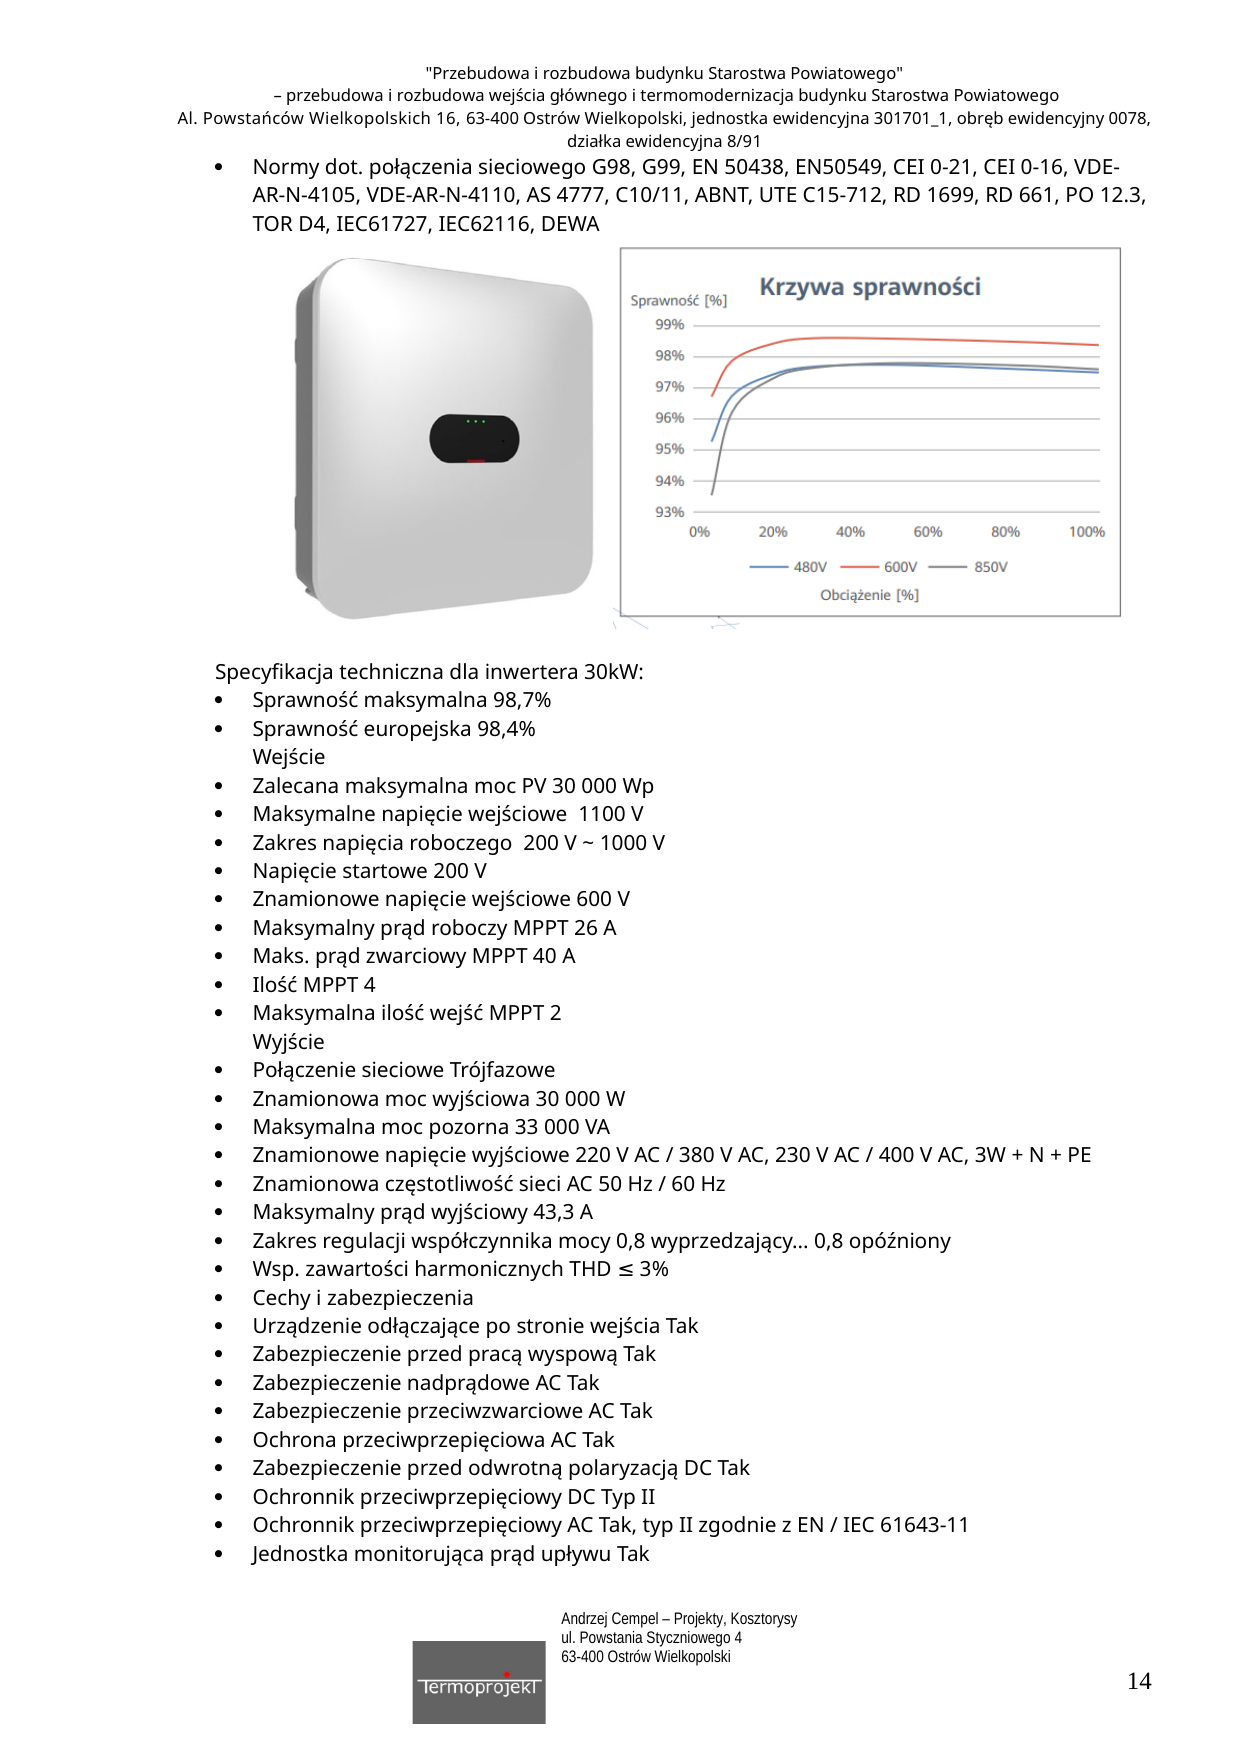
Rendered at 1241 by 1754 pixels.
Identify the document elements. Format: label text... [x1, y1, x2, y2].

list Zabezpieczenie przed odwrotną polaryzacją DC Tak [215, 1453, 1152, 1482]
list Znamionowa moc wyjściowa 30 000 W [215, 1084, 1152, 1112]
list Maksymalny prąd wyjściowy 43,3 A [215, 1197, 1152, 1226]
list Urządzenie odłączające po stronie wejścia Tak [215, 1311, 1152, 1339]
list Wsp. zawartości harmonicznych THD ≤ 3% [215, 1254, 1152, 1283]
list Ochrona przeciwprzepięciowa AC Tak [215, 1425, 1152, 1453]
text Wejście [252, 742, 1152, 771]
picture [411, 1641, 546, 1723]
list Maksymalny prąd roboczy MPPT 26 A [215, 913, 1152, 941]
list Maksymalna moc pozorna 33 000 VA [215, 1112, 1152, 1141]
list Znamionowe napięcie wejściowe 600 V [215, 884, 1152, 913]
list Zabezpieczenie przed pracą wyspową Tak [215, 1339, 1152, 1368]
list Zabezpieczenie przeciwzwarciowe AC Tak [215, 1396, 1152, 1425]
list Normy dot. połączenia sieciowego G98, G99, EN 50438, EN50549, CEI 0-21, CEI 0-16, VDE-AR-N-4105, VDE-AR-N-4110, AS 4777, C10/11, ABNT, UTE C15-712, RD 1699, RD 661, PO 12.3, TOR D4, IEC61727, IEC62116, DEWA [215, 152, 1152, 237]
list Ochronnik przeciwprzepięciowy AC Tak, typ II zgodnie z EN / IEC 61643-11 [215, 1510, 1152, 1539]
list Sprawność europejska 98,4% [215, 714, 1152, 742]
list Połączenie sieciowe Trójfazowe [215, 1055, 1152, 1084]
list Maksymalne napięcie wejściowe 1100 V [215, 799, 1152, 828]
list Napięcie startowe 200 V [215, 856, 1152, 884]
list Ilość MPPT 4 [215, 970, 1152, 998]
list Zakres regulacji współczynnika mocy 0,8 wyprzedzający... 0,8 opóźniony [215, 1226, 1152, 1254]
list Zakres napięcia roboczego 200 V ~ 1000 V [215, 828, 1152, 856]
text Wyjście [252, 1027, 1152, 1055]
list Znamionowe napięcie wyjściowe 220 V AC / 380 V AC, 230 V AC / 400 V AC, 3W + N + PE [215, 1141, 1152, 1169]
list Ochronnik przeciwprzepięciowy DC Typ II [215, 1482, 1152, 1510]
list Cechy i zabezpieczenia [215, 1283, 1152, 1311]
text Specyfikacja techniczna dla inwertera 30kW: [215, 657, 1152, 686]
list Maksymalna ilość wejść MPPT 2 [215, 998, 1152, 1027]
list Znamionowa częstotliwość sieci AC 50 Hz / 60 Hz [215, 1169, 1152, 1197]
list Maks. prąd zwarciowy MPPT 40 A [215, 941, 1152, 970]
list Sprawność maksymalna 98,7% [215, 686, 1152, 714]
picture [279, 237, 1124, 629]
list Jednostka monitorująca prąd upływu Tak [215, 1539, 1152, 1567]
list Zabezpieczenie nadprądowe AC Tak [215, 1368, 1152, 1396]
list Zalecana maksymalna moc PV 30 000 Wp [215, 771, 1152, 799]
